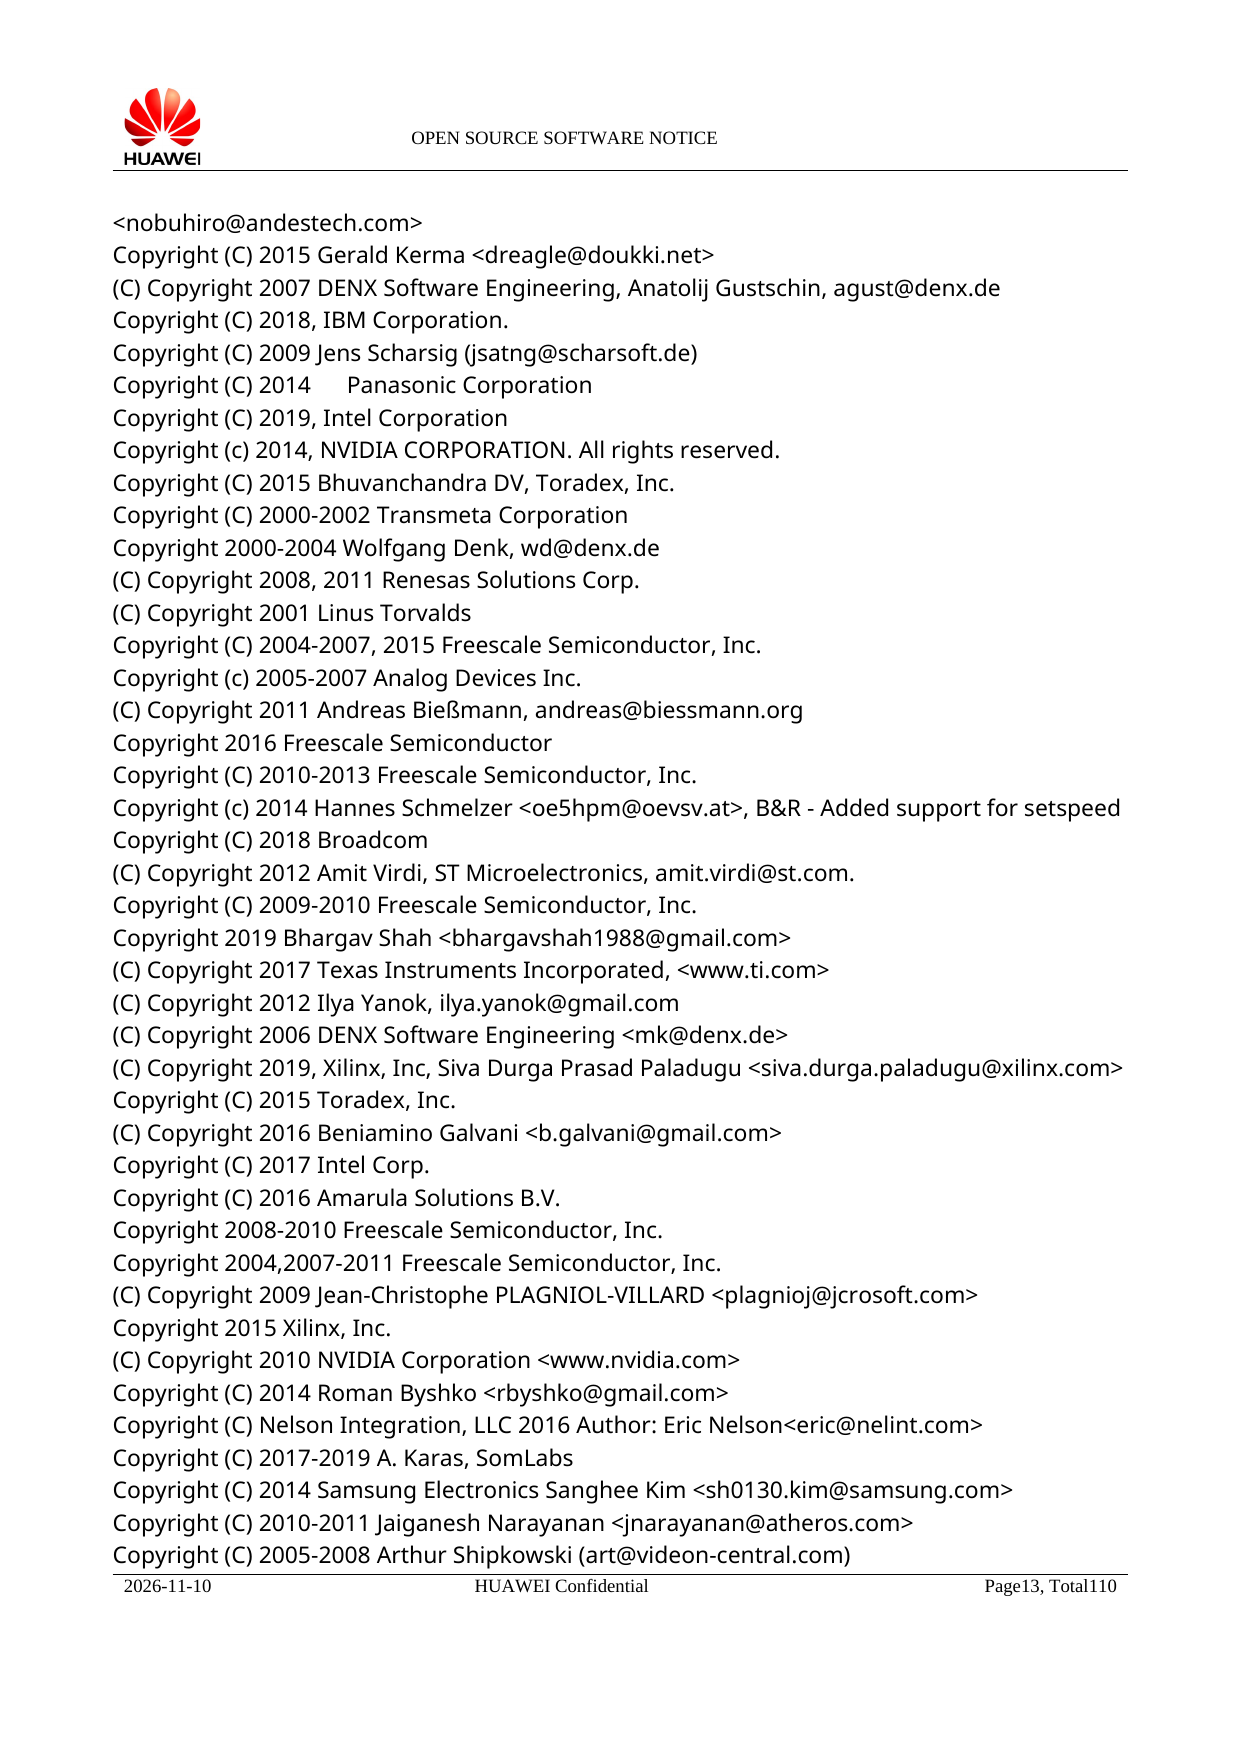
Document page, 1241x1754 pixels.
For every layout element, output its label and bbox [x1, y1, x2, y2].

picture [124, 88, 201, 165]
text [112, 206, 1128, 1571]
